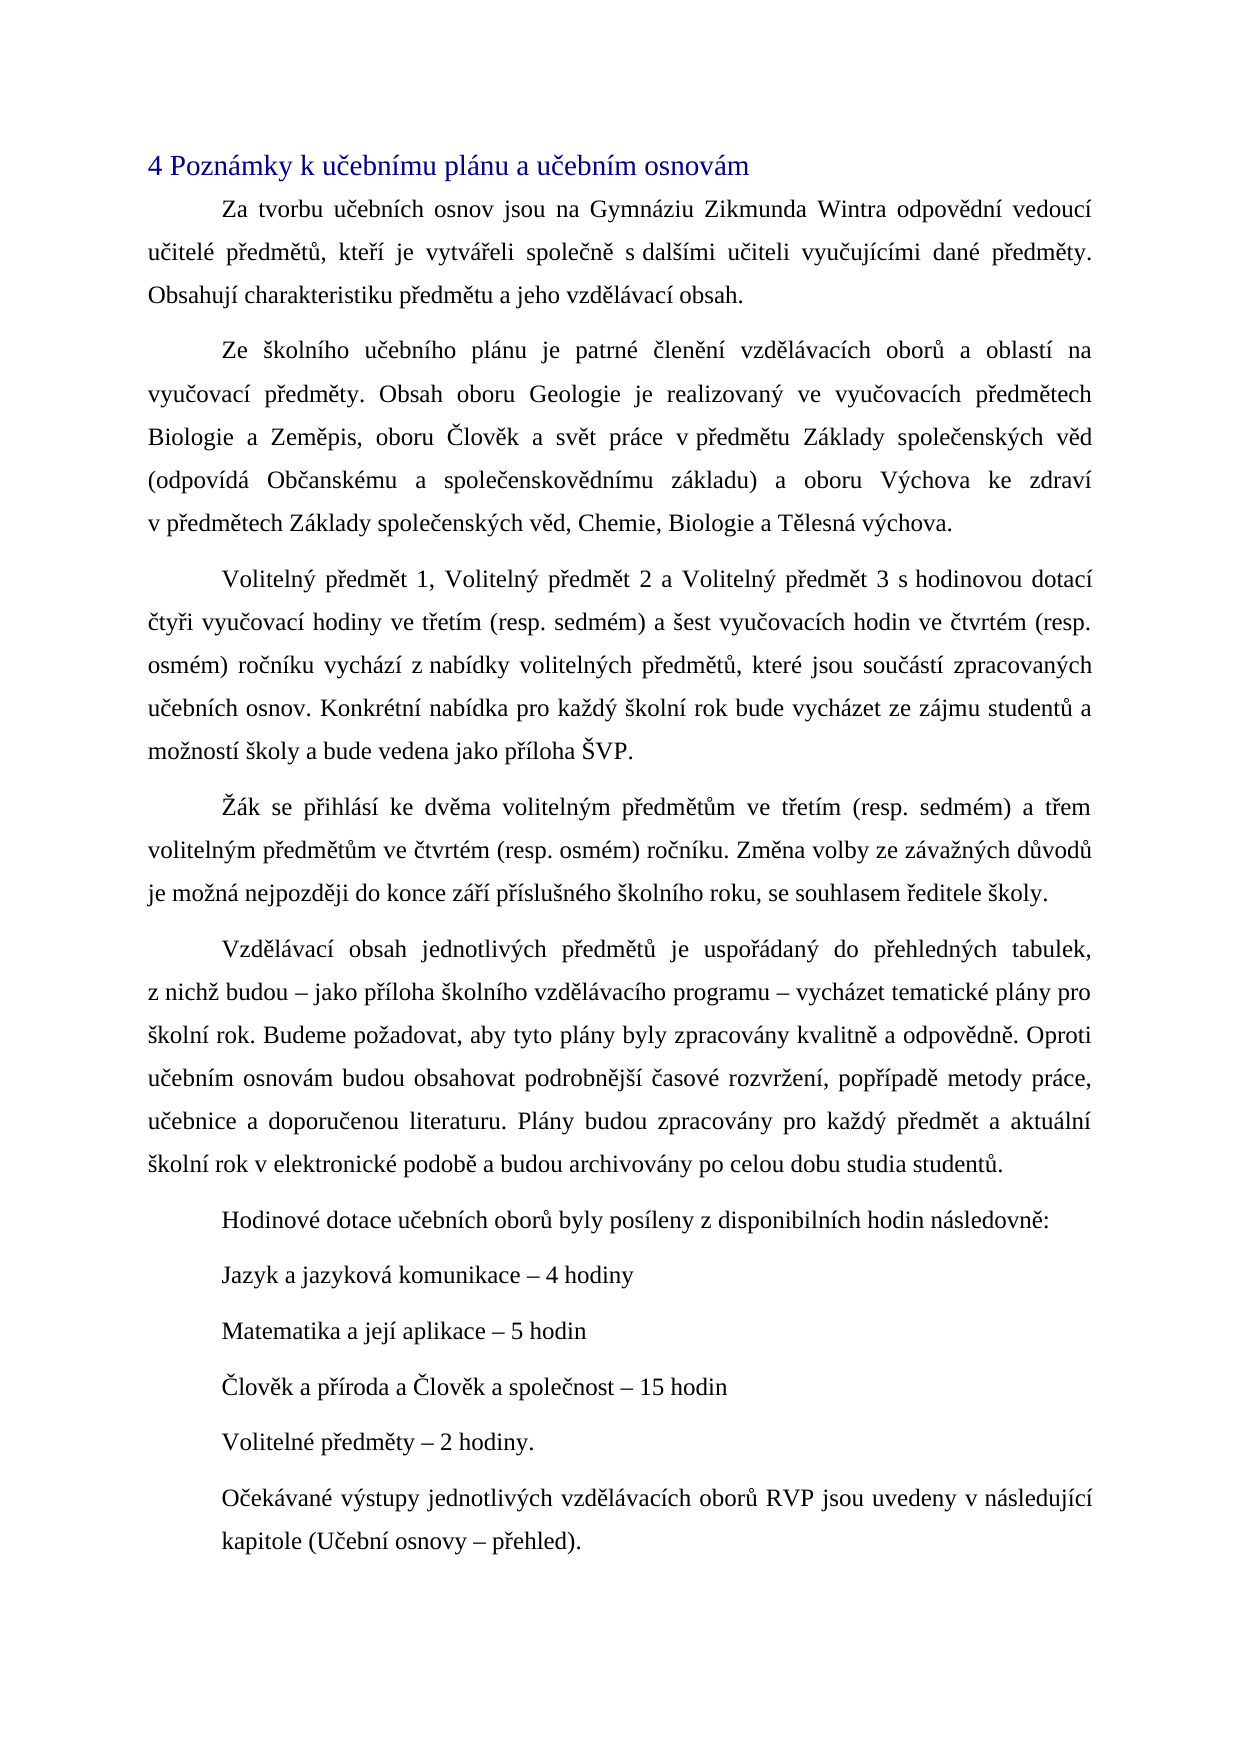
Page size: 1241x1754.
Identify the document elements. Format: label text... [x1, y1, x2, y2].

text 4 Poznámky k učebnímu plánu a učebním osnovám [148, 148, 1093, 181]
text Hodinové dotace učebních oborů byly posíleny z disponibilních hodin následovně: [148, 1205, 1093, 1234]
text Volitelné předměty – 2 hodiny. [148, 1427, 1093, 1456]
text Za tvorbu učebních osnov jsou na Gymnáziu Zikmunda Wintra odpovědní vedoucí učitelé předmětů, kteří je vytvářeli společně s dalšími učiteli vyučujícími dané předměty. Obsahují charakteristiku předmětu a jeho vzdělávací obsah. [148, 194, 1093, 309]
text Vzdělávací obsah jednotlivých předmětů je uspořádaný do přehledných tabulek, z nichž budou – jako příloha školního vzdělávacího programu – vycházet tematické plány pro školní rok. Budeme požadovat, aby tyto plány byly zpracovány kvalitně a odpovědně. Oproti učebním osnovám budou obsahovat podrobnější časové rozvržení, popřípadě metody práce, učebnice a doporučenou literaturu. Plány budou zpracovány pro každý předmět a aktuální školní rok v elektronické podobě a budou archivovány po celou dobu studia studentů. [148, 934, 1093, 1178]
text Matematika a její aplikace – 5 hodin [148, 1316, 1093, 1345]
text Žák se přihlásí ke dvěma volitelným předmětům ve třetím (resp. sedmém) a třem volitelným předmětům ve čtvrtém (resp. osmém) ročníku. Změna volby ze závažných důvodů je možná nejpozději do konce září příslušného školního roku, se souhlasem ředitele školy. [148, 792, 1093, 907]
text Očekávané výstupy jednotlivých vzdělávacích oborů RVP jsou uvedeny v následující kapitole (Učební osnovy – přehled). [221, 1483, 1093, 1555]
text Volitelný předmět 1, Volitelný předmět Volitelný předmět 3 s hodinovou dotací čtyři vyučovací hodiny ve třetím (resp. sedmém) a šest vyučovacích hodin ve čtvrtém (resp. osmém) ročníku vychází z nabídky volitelných předmětů, které jsou součástí zpracovaných učebních osnov. Konkrétní nabídka pro každý školní rok bude vycházet ze zájmu studentů a možností školy a bude vedena jako příloha ŠVP. [148, 564, 1093, 765]
text Člověk a příroda a Člověk a společnost – 15 hodin [148, 1372, 1093, 1401]
text Jazyk a jazyková komunikace – 4 hodiny [148, 1261, 1093, 1289]
text Ze školního učebního plánu je patrné členění vzdělávacích oborů a oblastí na vyučovací předměty. Obsah oboru Geologie je realizovaný ve vyučovacích předmětech Biologie a Zeměpis, oboru Člověk a svět práce v předmětu Základy společenských věd (odpovídá Občanskému a společenskovědnímu základu) a oboru Výchova ke zdraví v předmětech Základy společenských věd, Chemie, Biologie a Tělesná výchova. [148, 336, 1093, 537]
